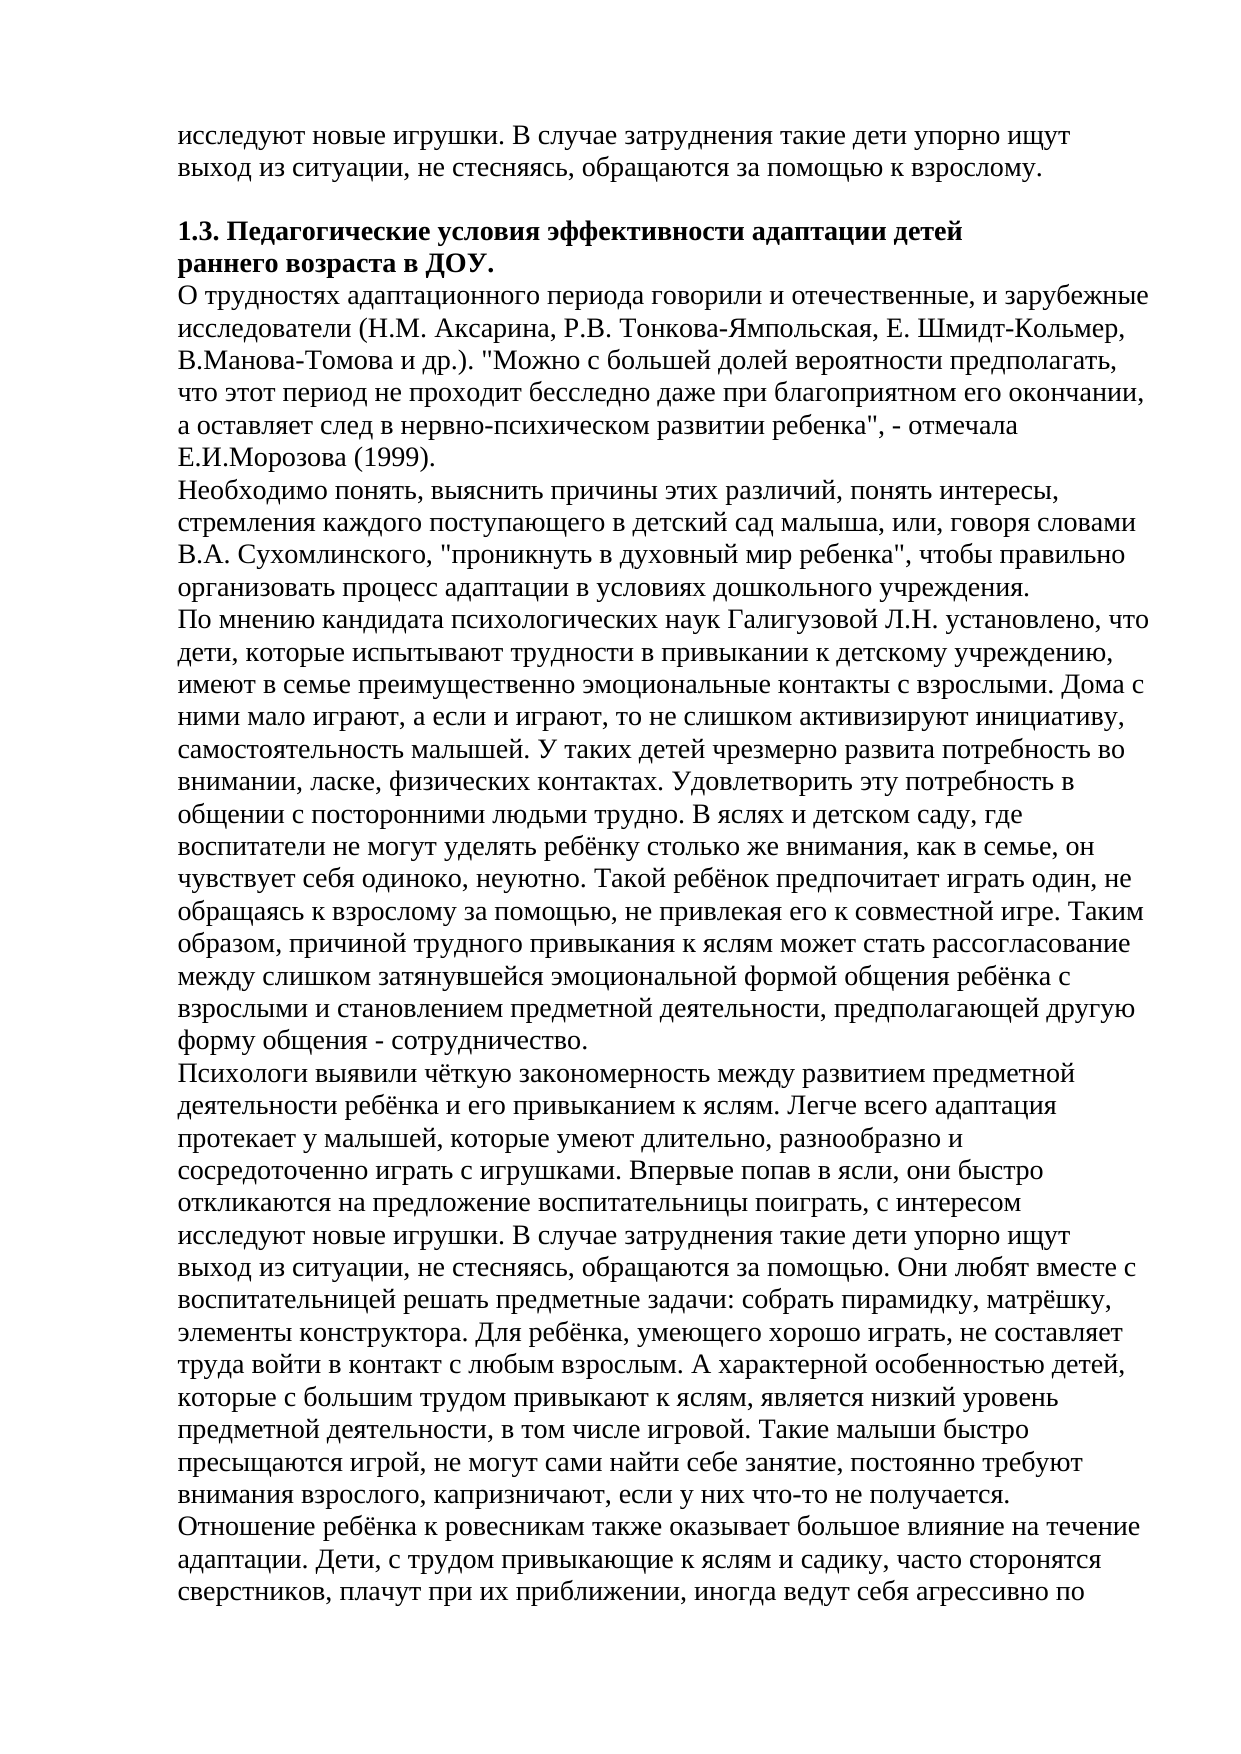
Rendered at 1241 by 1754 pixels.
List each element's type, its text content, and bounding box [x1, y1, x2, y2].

text По мнению кандидата психологических наук Галигузовой Л.Н. установлено, что дети, которые испытывают трудности в привыкании к детскому учреждению, имеют в семье преимущественно эмоциональные контакты с взрослыми. Дома с ними мало играют, а если и играют, то не слишком активизируют инициативу, самостоятельность малышей. У таких детей чрезмерно развита потребность во внимании, ласке, физических контактах. Удовлетворить эту потребность в общении с посторонними людьми трудно. В яслях и детском саду, где воспитатели не могут уделять ребёнку столько же внимания, как в семье, он чувствует себя одиноко, неуютно. Такой ребёнок предпочитает играть один, не обращаясь к взрослому за помощью, не привлекая его к совместной игре. Таким образом, причиной трудного привыкания к яслям может стать рассогласование между слишком затянувшейся эмоциональной формой общения ребёнка с [177, 602, 1152, 991]
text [177, 1509, 1152, 1607]
text сосредоточенно играть с игрушками. Впервые попав в ясли, они быстро [177, 1153, 1152, 1185]
text 1.3. Педагогические условия эффективности адаптации детей [177, 213, 1152, 246]
text раннего возраста в ДОУ. [177, 246, 1152, 278]
text деятельности ребёнка и его привыканием к яслям. Легче всего адаптация [177, 1088, 1152, 1121]
text О трудностях адаптационного периода говорили и отечественные, и зарубежные исследователи (Н.М. Аксарина, Р.В. Тонкова-Ямпольская, Е. Шмидт-Кольмер, В.Манова-Томова и др.). "Можно с большей долей вероятности предполагать, [177, 278, 1152, 376]
text протекает у малышей, которые умеют длительно, разнообразно и [177, 1121, 1152, 1153]
text Психологи выявили чёткую закономерность между развитием предметной [177, 1056, 1152, 1088]
text исследуют новые игрушки. В случае затруднения такие дети упорно ищут выход из ситуации, не стесняясь, обращаются за помощью к взрослому. [177, 118, 1152, 183]
text стремления каждого поступающего в детский сад малыша, или, говоря словами В.А. Сухомлинского, "проникнуть в духовный мир ребенка", чтобы правильно организовать процесс адаптации в условиях дошкольного учреждения. [177, 505, 1152, 602]
text что этот период не проходит бесследно даже при благоприятном его окончании, а оставляет след в нервно-психическом развитии ребенка", - отмечала Е.И.Морозова (1999). [177, 376, 1152, 473]
text откликаются на предложение воспитательницы поиграть, с интересом исследуют новые игрушки. В случае затруднения такие дети упорно ищут выход из ситуации, не стесняясь, обращаются за помощью. Они любят вместе с воспитательницей решать предметные задачи: собрать пирамидку, матрёшку, элементы конструктора. Для ребёнка, умеющего хорошо играть, не составляет труда войти в контакт с любым взрослым. А характерной особенностью детей, которые с большим трудом привыкают к яслям, является низкий уровень предметной деятельности, в том числе игровой. Такие малыши быстро пресыщаются игрой, не могут сами найти себе занятие, постоянно требуют внимания взрослого, капризничают, если у них что-то не получается. [177, 1185, 1152, 1509]
text взрослыми и становлением предметной деятельности, предполагающей другую форму общения - сотрудничество. [177, 991, 1152, 1056]
text Необходимо понять, выяснить причины этих различий, понять интересы, [177, 473, 1152, 505]
